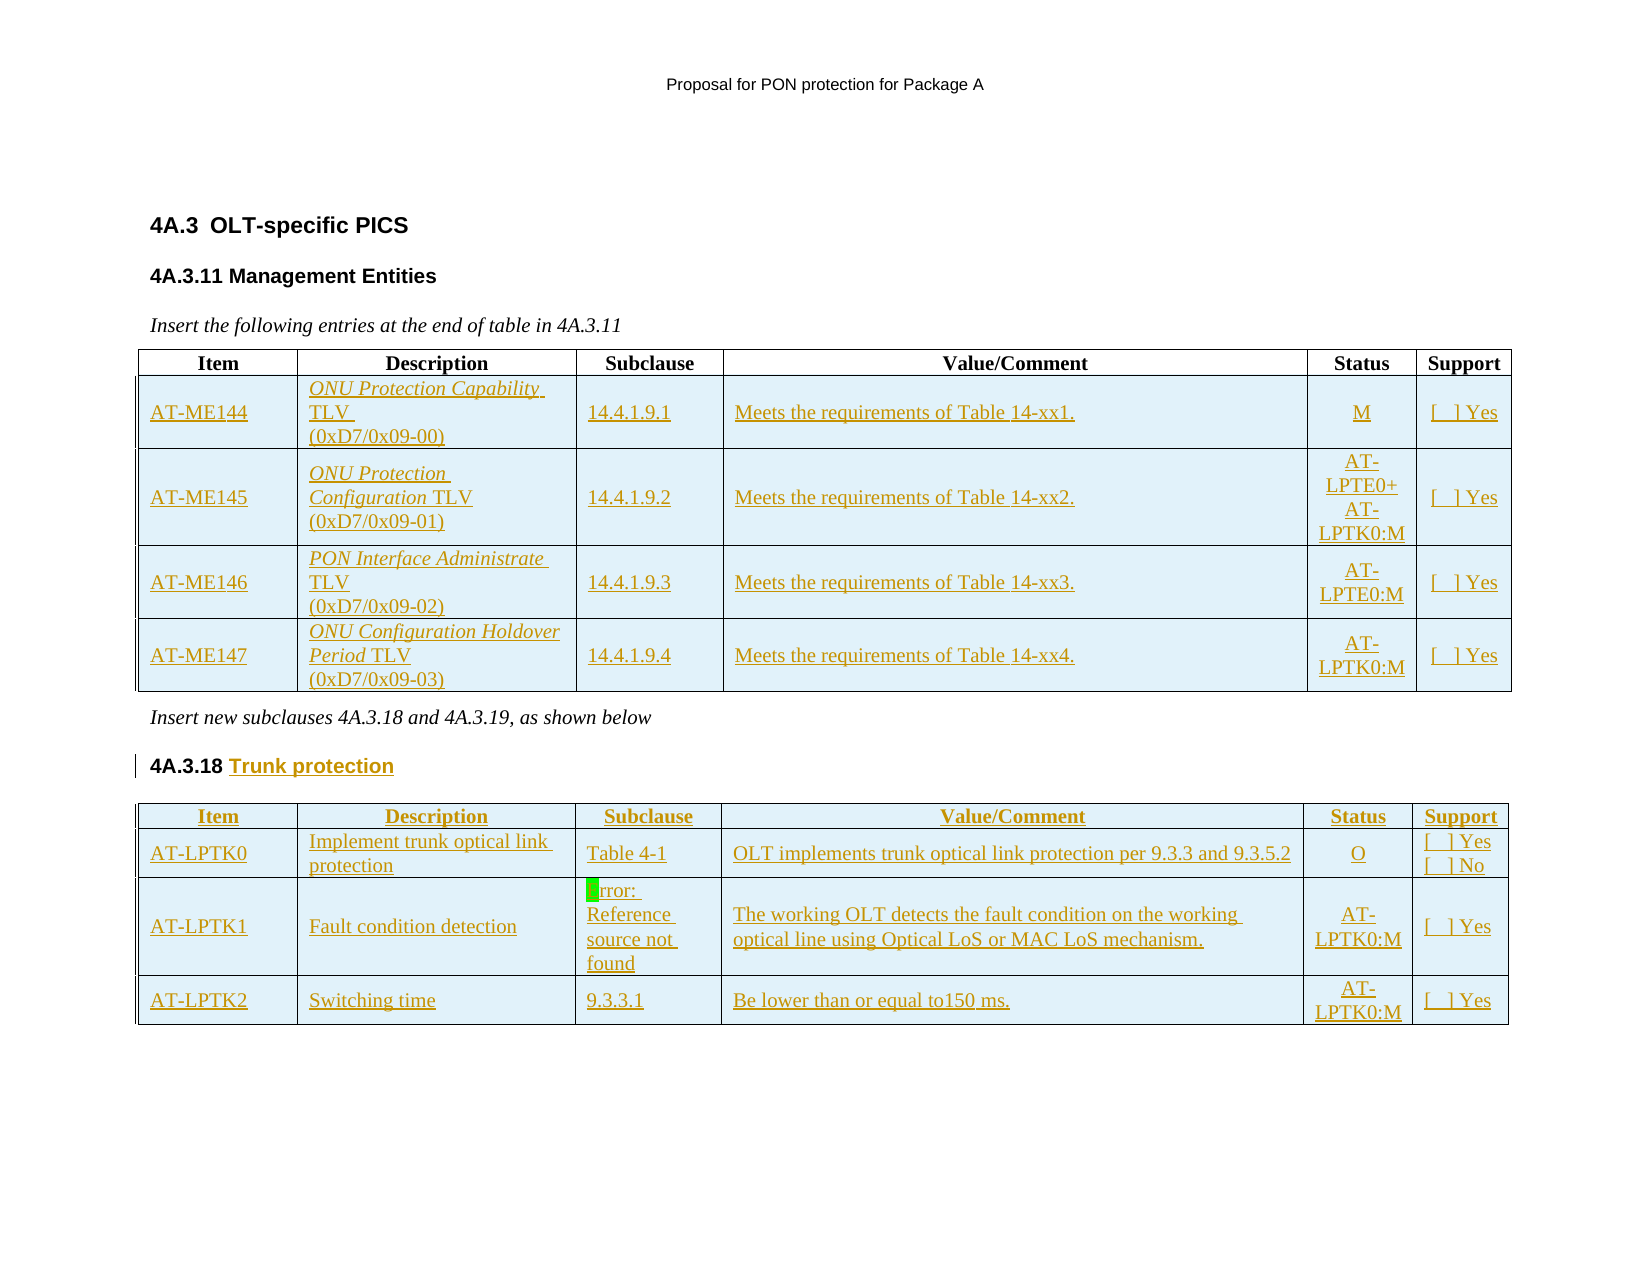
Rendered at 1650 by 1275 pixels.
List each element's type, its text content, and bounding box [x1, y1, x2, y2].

text Insert new subclauses 4A.3.18 and 4A.3.19, as shown below [150, 705, 1500, 729]
table_header Description [298, 350, 576, 374]
subtitle OLT-specific PICS [150, 212, 1500, 239]
table_header Subclause [577, 350, 723, 374]
subtitle 4A.3.11 Management Entities [150, 264, 1500, 288]
table_header Value/Comment [724, 350, 1307, 374]
text Insert the following entries at the end of table in 4A.3.11 [150, 313, 1500, 337]
table_header Support [1417, 350, 1511, 374]
subtitle 4A.3.18 [150, 754, 1500, 778]
table_header Item [139, 350, 297, 374]
table_header Status [1308, 350, 1416, 374]
